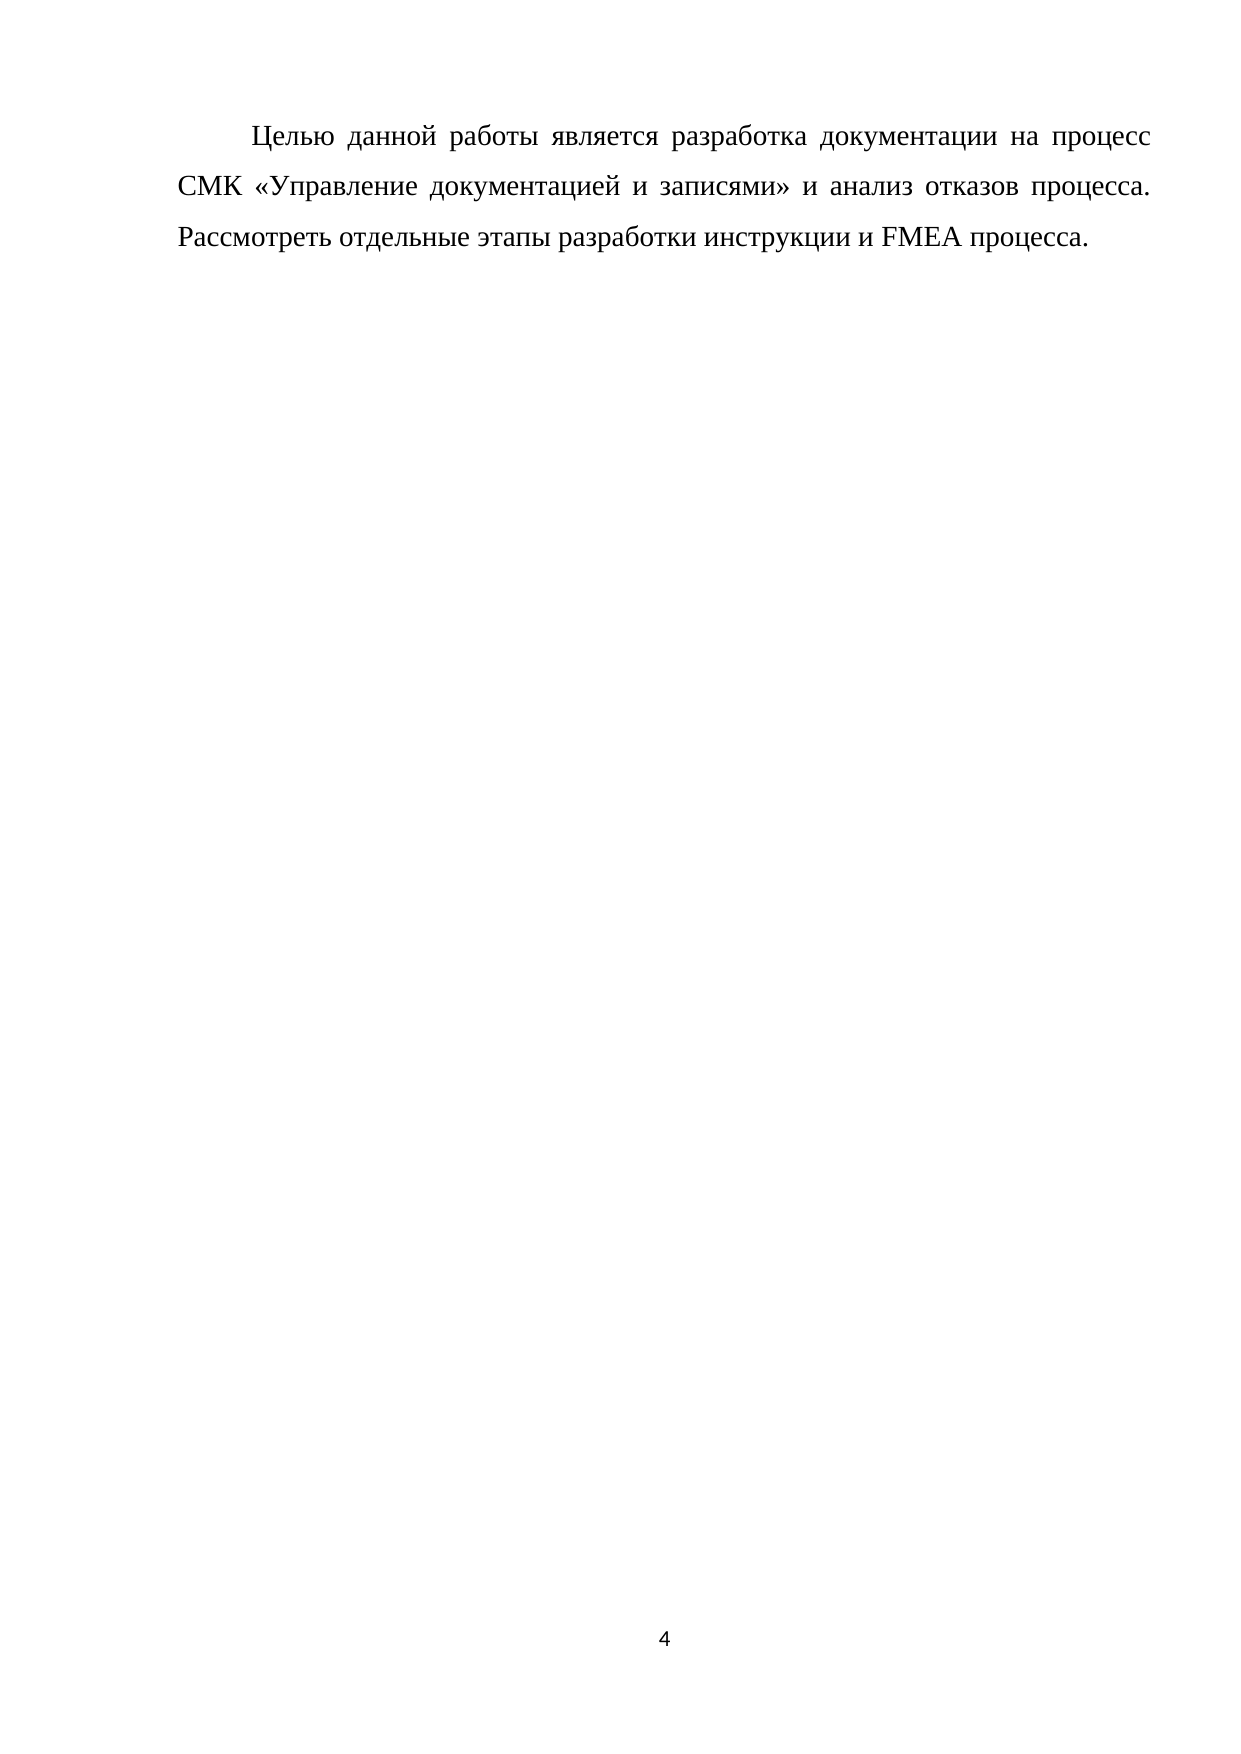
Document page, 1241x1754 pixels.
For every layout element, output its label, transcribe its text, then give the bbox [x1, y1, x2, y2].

text Целью данной работы является разработка документации на процесс СМК «Управление документацией и записями» и анализ отказов процесса. Рассмотреть отдельные этапы разработки инструкции и FMEA процесса. [177, 118, 1152, 252]
